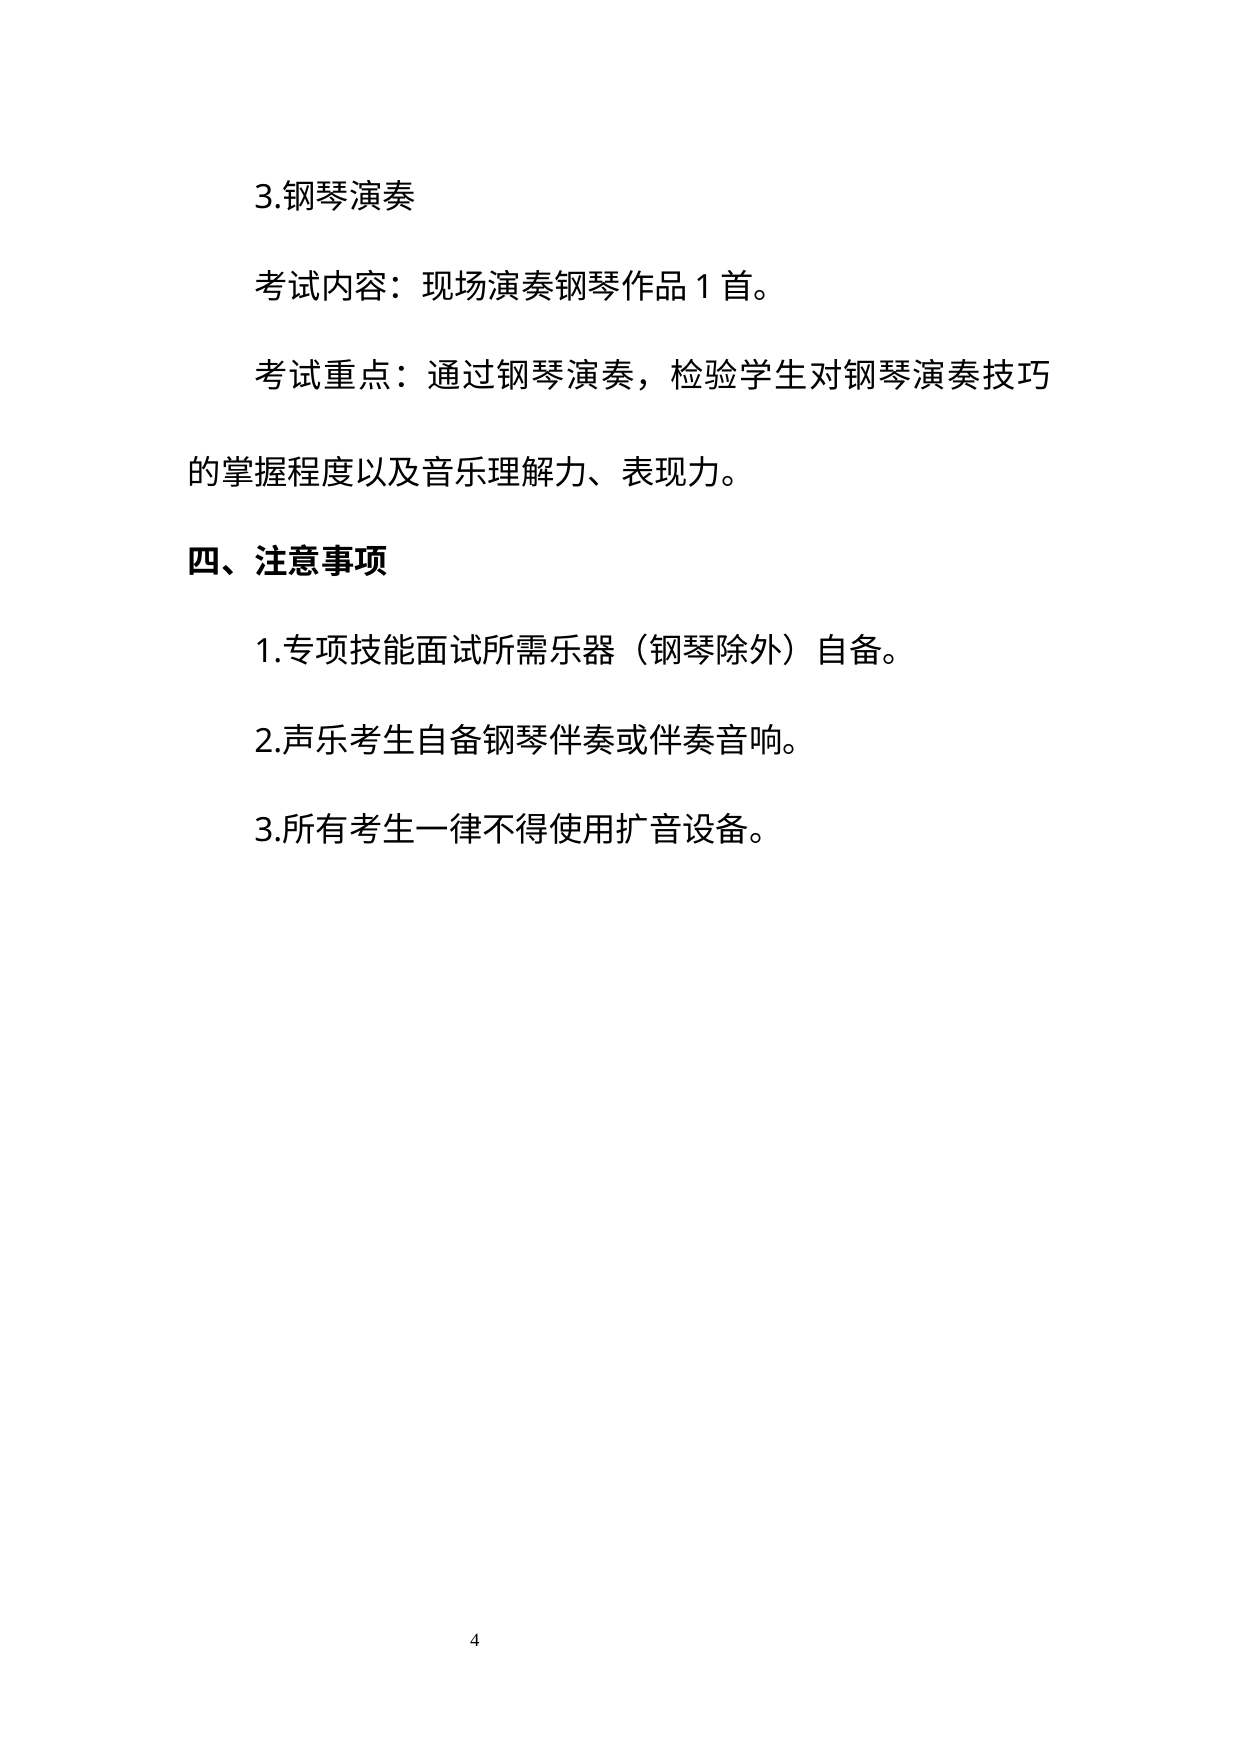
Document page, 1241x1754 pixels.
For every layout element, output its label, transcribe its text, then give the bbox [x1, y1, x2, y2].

text 四、注意事项 [187, 527, 1053, 592]
text 3.所有考生一律不得使用扩音设备。 [187, 794, 1053, 859]
list 考试内容：现场演奏钢琴作品1首。 [187, 251, 1053, 316]
text 1.专项技能面试所需乐器（钢琴除外）自备。 [187, 616, 1053, 681]
list 考试重点：通过钢琴演奏，检验学生对钢琴演奏技巧的掌握程度以及音乐理解力、表现力。 [187, 340, 1053, 503]
list 3.钢琴演奏 [187, 162, 1053, 227]
text 2.声乐考生自备钢琴伴奏或伴奏音响。 [187, 705, 1053, 770]
